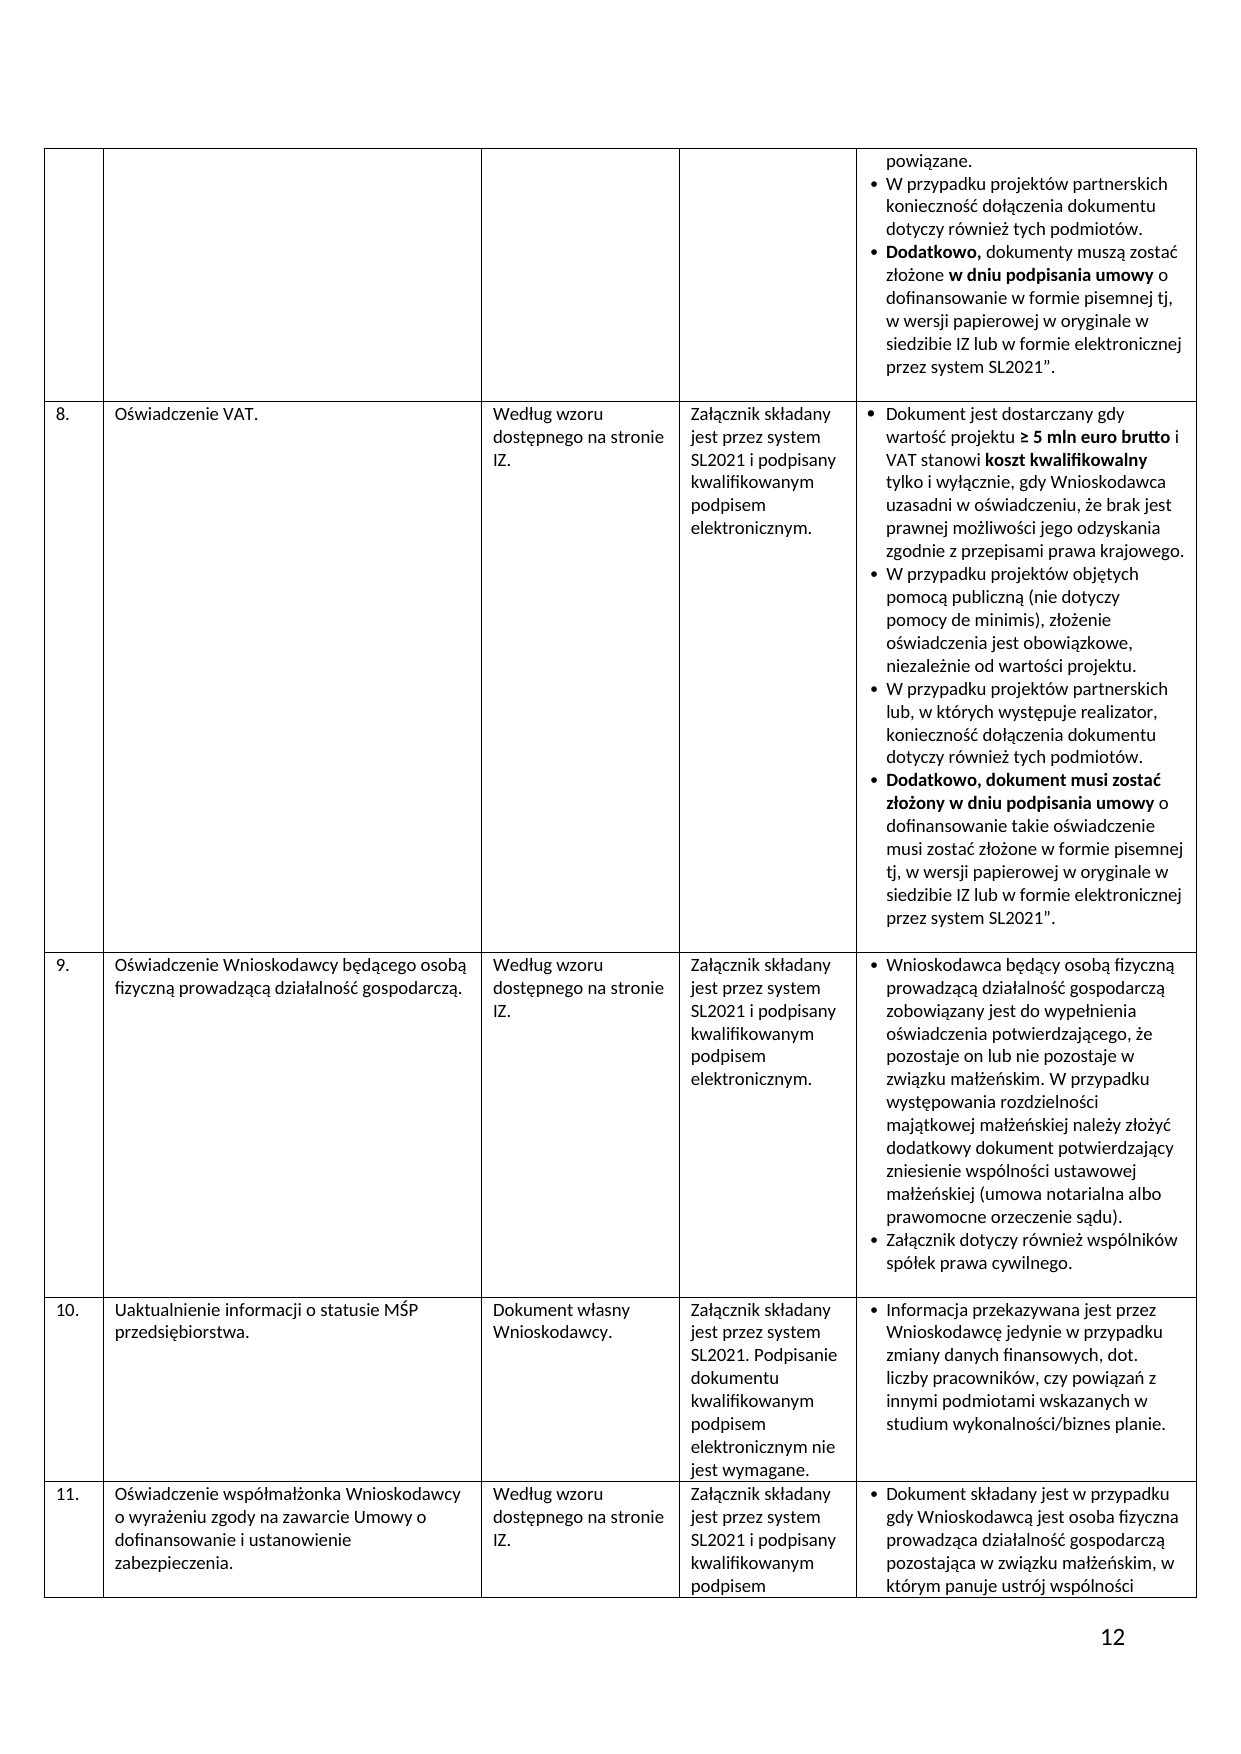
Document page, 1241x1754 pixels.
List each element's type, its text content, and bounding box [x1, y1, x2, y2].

table_cell Według wzoru dostępnego na stronie IZ. [482, 1482, 679, 1597]
table_cell Załącznik składany jest przez system SL2021 i podpisany kwalifikowanym podpisem elektronicznym. [680, 953, 856, 1297]
table_cell Oświadczenie VAT. [104, 402, 481, 952]
table_cell 11. [45, 1482, 103, 1597]
table_cell Uaktualnienie informacji o statusie MŚP przedsiębiorstwa. [104, 1298, 481, 1481]
table_cell Oświadczenie współmałżonka Wnioskodawcy o wyrażeniu zgody na zawarcie Umowy o dofinansowanie i ustanowienie zabezpieczenia. [104, 1482, 481, 1597]
table_cell Dokument własny Wnioskodawcy. [482, 1298, 679, 1481]
table_cell Informacja przekazywana jest przez Wnioskodawcę jedynie w przypadku zmiany danych finansowych, dot. liczby pracowników, czy powiązań z innymi podmiotami wskazanych w studium wykonalności/biznes planie. [857, 1298, 1196, 1481]
table_cell Według wzoru dostępnego na stronie IZ. [482, 402, 679, 952]
table_cell Oświadczenie Wnioskodawcy będącego osobą fizyczną prowadzącą działalność gospodarczą. [104, 953, 481, 1297]
table_cell Według wzoru dostępnego na stronie IZ. [482, 953, 679, 1297]
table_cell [482, 149, 679, 401]
table_cell 9. [45, 953, 103, 1297]
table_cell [857, 149, 1196, 401]
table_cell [104, 149, 481, 401]
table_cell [680, 149, 856, 401]
table_cell Załącznik składany jest przez system SL2021 i podpisany kwalifikowanym podpisem elektronicznym. [680, 402, 856, 952]
table_cell Wnioskodawca będący osobą fizyczną prowadzącą działalność gospodarczą zobowiązany jest do wypełnienia oświadczenia potwierdzającego, że pozostaje on lub nie pozostaje w związku małżeńskim. W przypadku występowania rozdzielności majątkowej małżeńskiej należy złożyć dodatkowy dokument potwierdzający zniesienie wspólności ustawowej małżeńskiej (umowa notarialna albo prawomocne orzeczenie sądu). Załącznik dotyczy również wspólników spółek prawa cywilnego. [857, 953, 1196, 1297]
table_cell Dokument jest dostarczany gdy wartość projektu ≥ 5 mln euro brutto i VAT stanowi koszt kwalifikowalny tylko i wyłącznie, gdy Wnioskodawca uzasadni w oświadczeniu, że brak jest prawnej możliwości jego odzyskania zgodnie z przepisami prawa krajowego. W przypadku projektów objętych pomocą publiczną (nie dotyczy pomocy de minimis), złożenie oświadczenia jest obowiązkowe, niezależnie od wartości projektu. W przypadku projektów partnerskich lub, w których występuje realizator, konieczność dołączenia dokumentu dotyczy również tych podmiotów. Dodatkowo, dokument musi zostać złożony w dniu podpisania umowy o dofinansowanie takie oświadczenie musi zostać złożone w formie pisemnej tj, w wersji papierowej w oryginale w siedzibie IZ lub w formie elektronicznej przez system SL2021”. [857, 402, 1196, 952]
table_cell 8. [45, 402, 103, 952]
table_cell Załącznik składany jest przez system SL2021. Podpisanie dokumentu kwalifikowanym podpisem elektronicznym nie jest wymagane. [680, 1298, 856, 1481]
table_cell 10. [45, 1298, 103, 1481]
table_cell 7. [45, 149, 103, 401]
